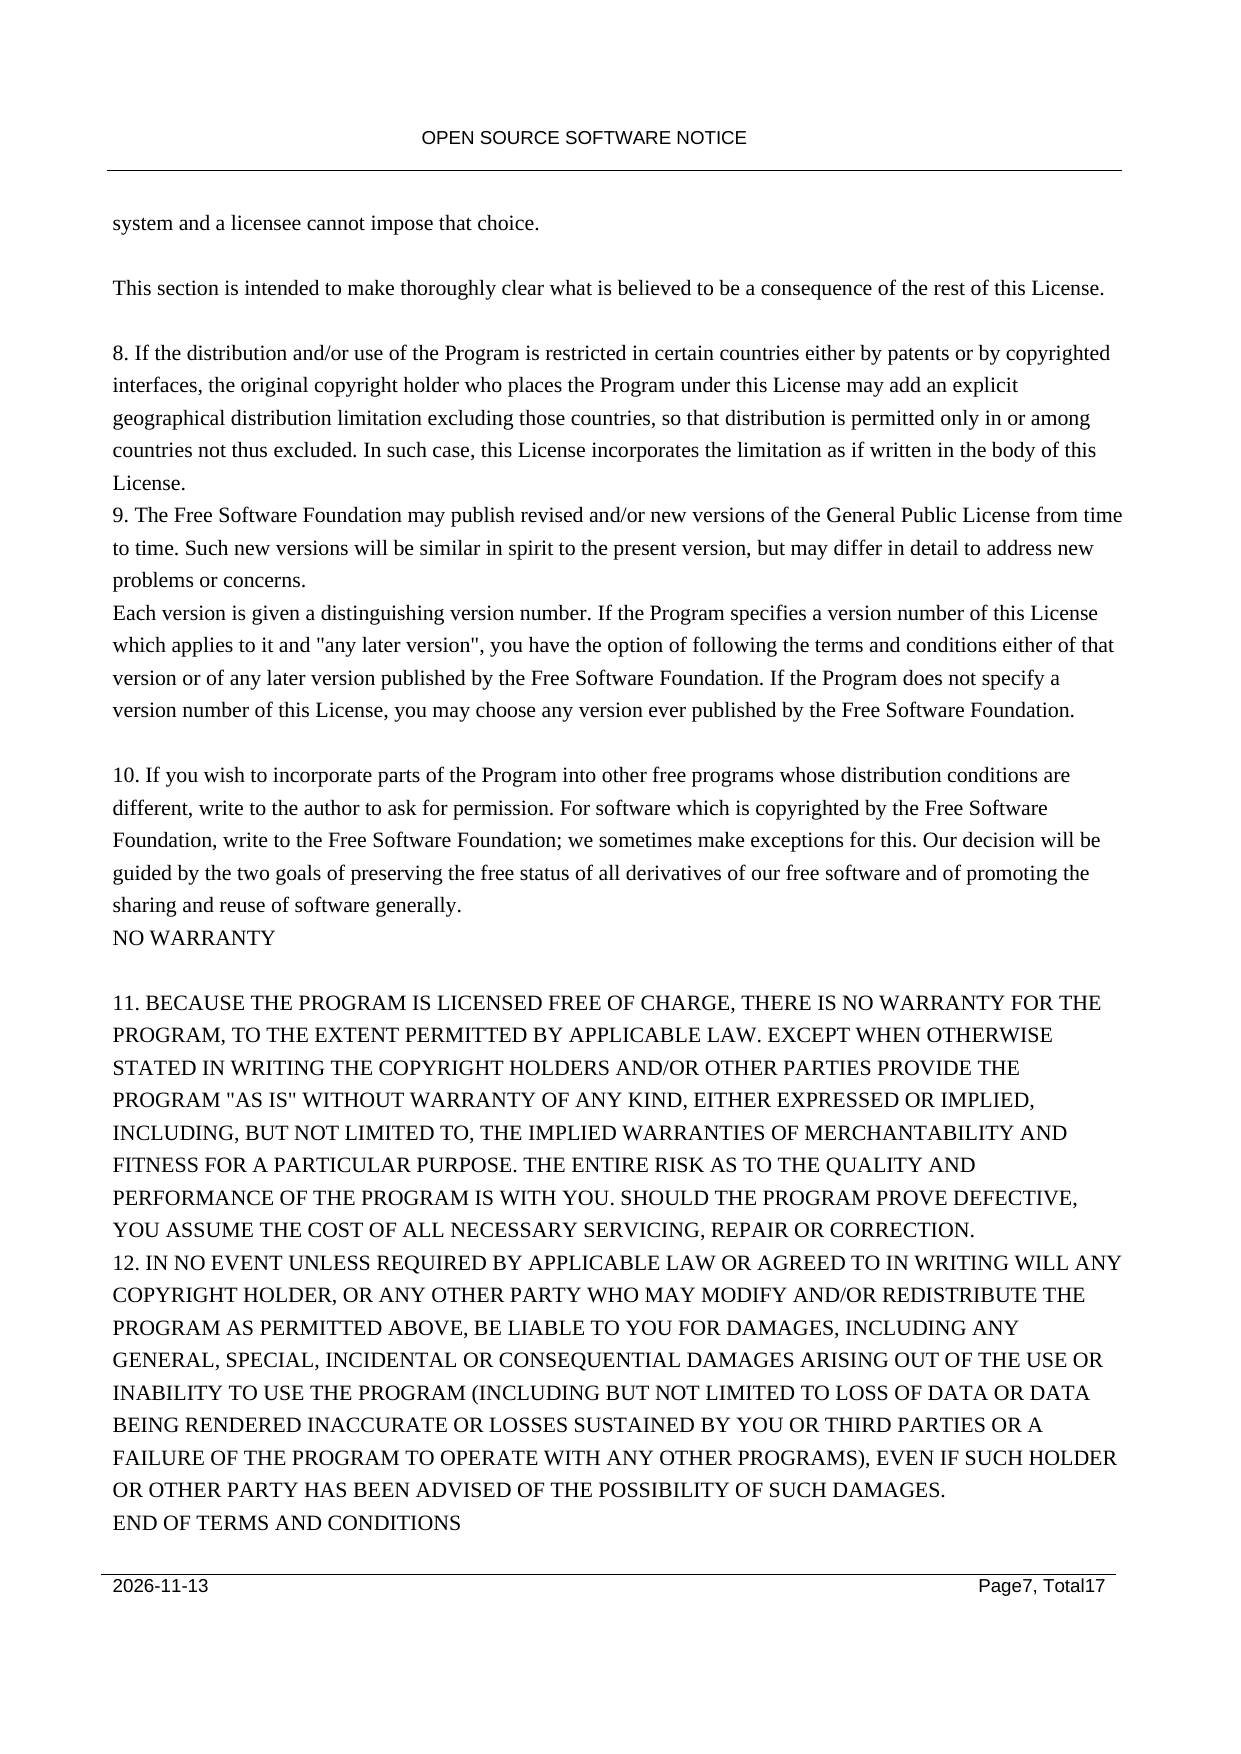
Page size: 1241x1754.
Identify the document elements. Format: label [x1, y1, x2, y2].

text [112, 206, 1128, 1539]
